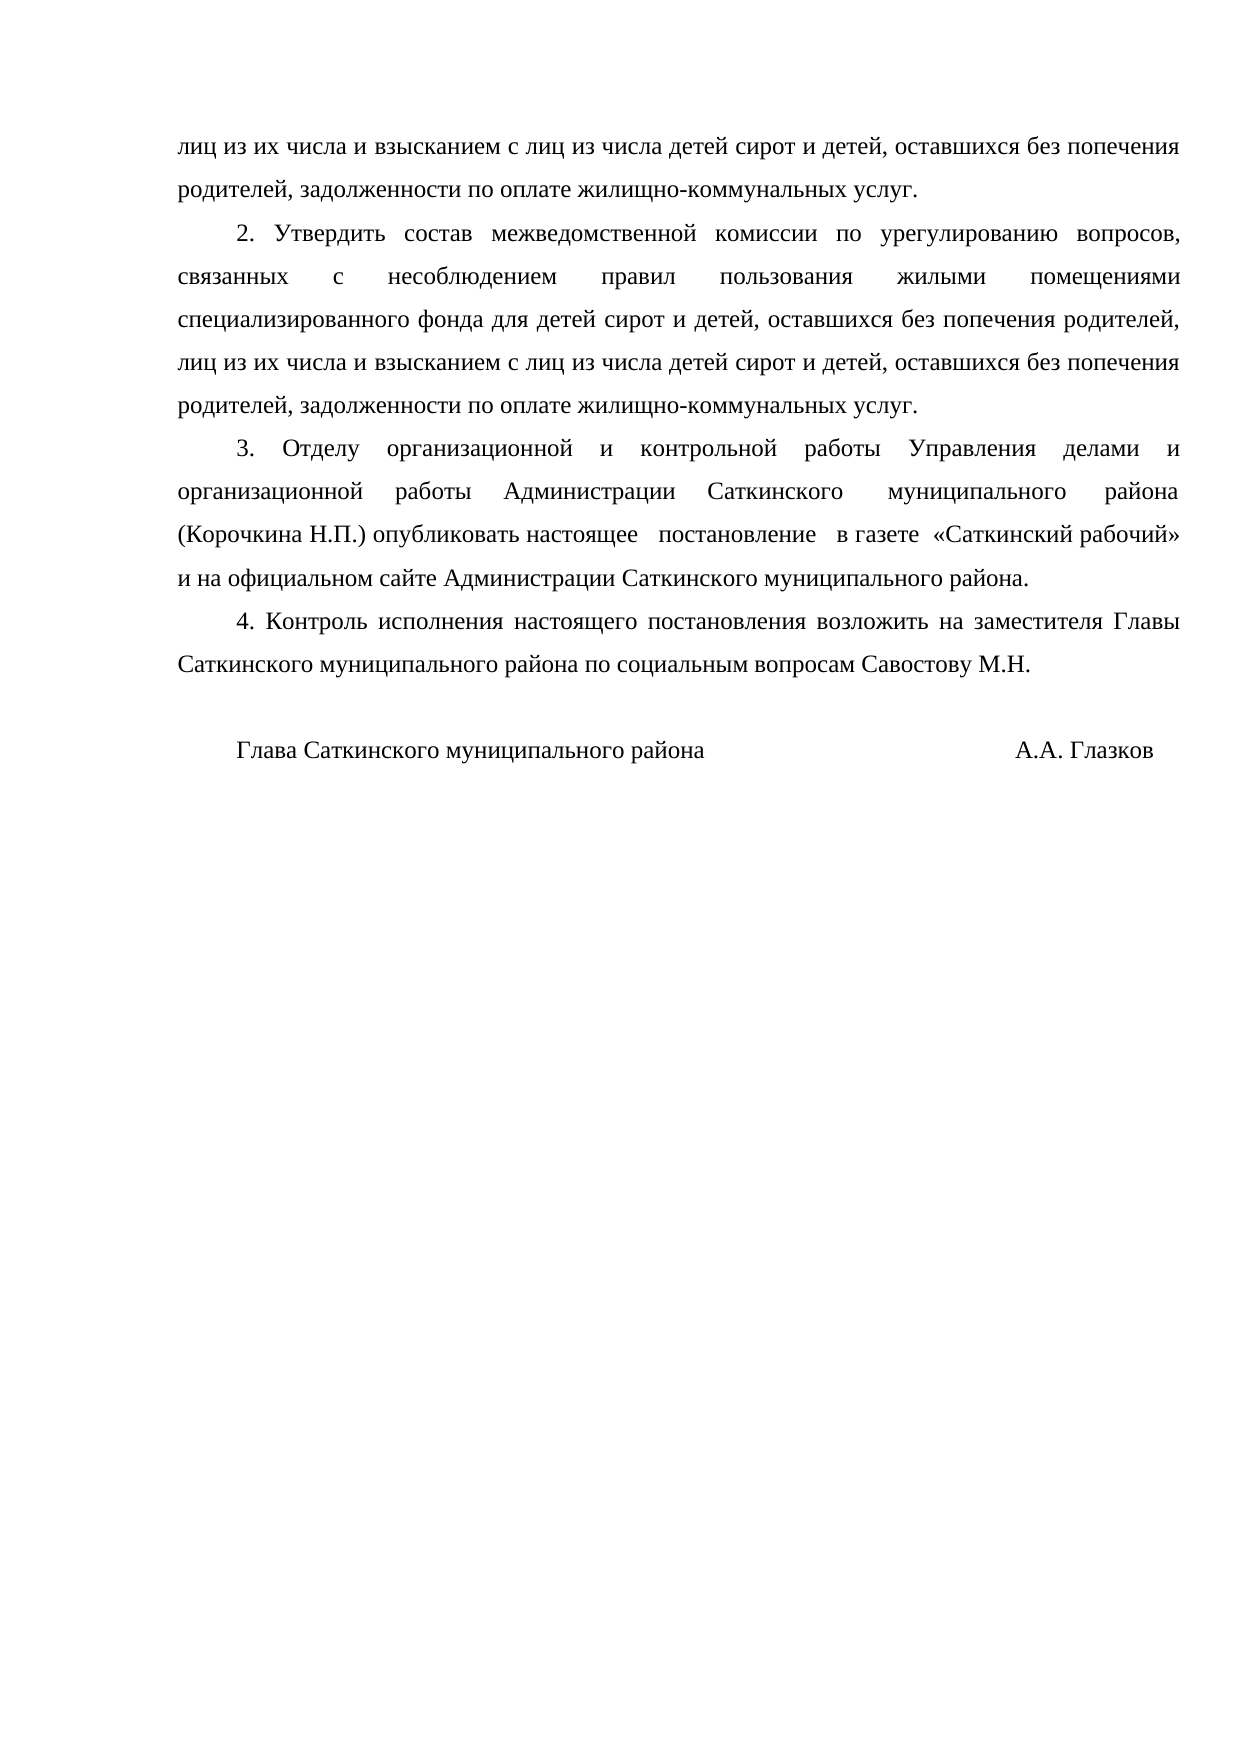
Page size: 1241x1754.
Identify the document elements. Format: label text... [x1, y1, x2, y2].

text Глава Саткинского муниципального района А.А. Глазков [177, 735, 1181, 764]
text 4. Контроль исполнения настоящего постановления возложить на заместителя Главы Саткинского муниципального района по социальным вопросам Савостову М.Н. [177, 606, 1181, 678]
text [177, 131, 1181, 203]
text 3. Отделу организационной и контрольной работы Управления делами и организационной работы Администрации Саткинского муниципального района (Корочкина Н.П.) опубликовать настоящее постановление в газете «Саткинский рабочий» и на официальном сайте Администрации Саткинского муниципального района. [177, 433, 1181, 591]
text 2. Утвердить состав межведомственной комиссии по урегулированию вопросов, связанных с несоблюдением правил пользования жилыми помещениями специализированного фонда для детей сирот и детей, оставшихся без попечения родителей, лиц из их числа и взысканием с лиц из числа детей сирот и детей, оставшихся без попечения родителей, задолженности по оплате жилищно-коммунальных услуг. [177, 218, 1181, 419]
